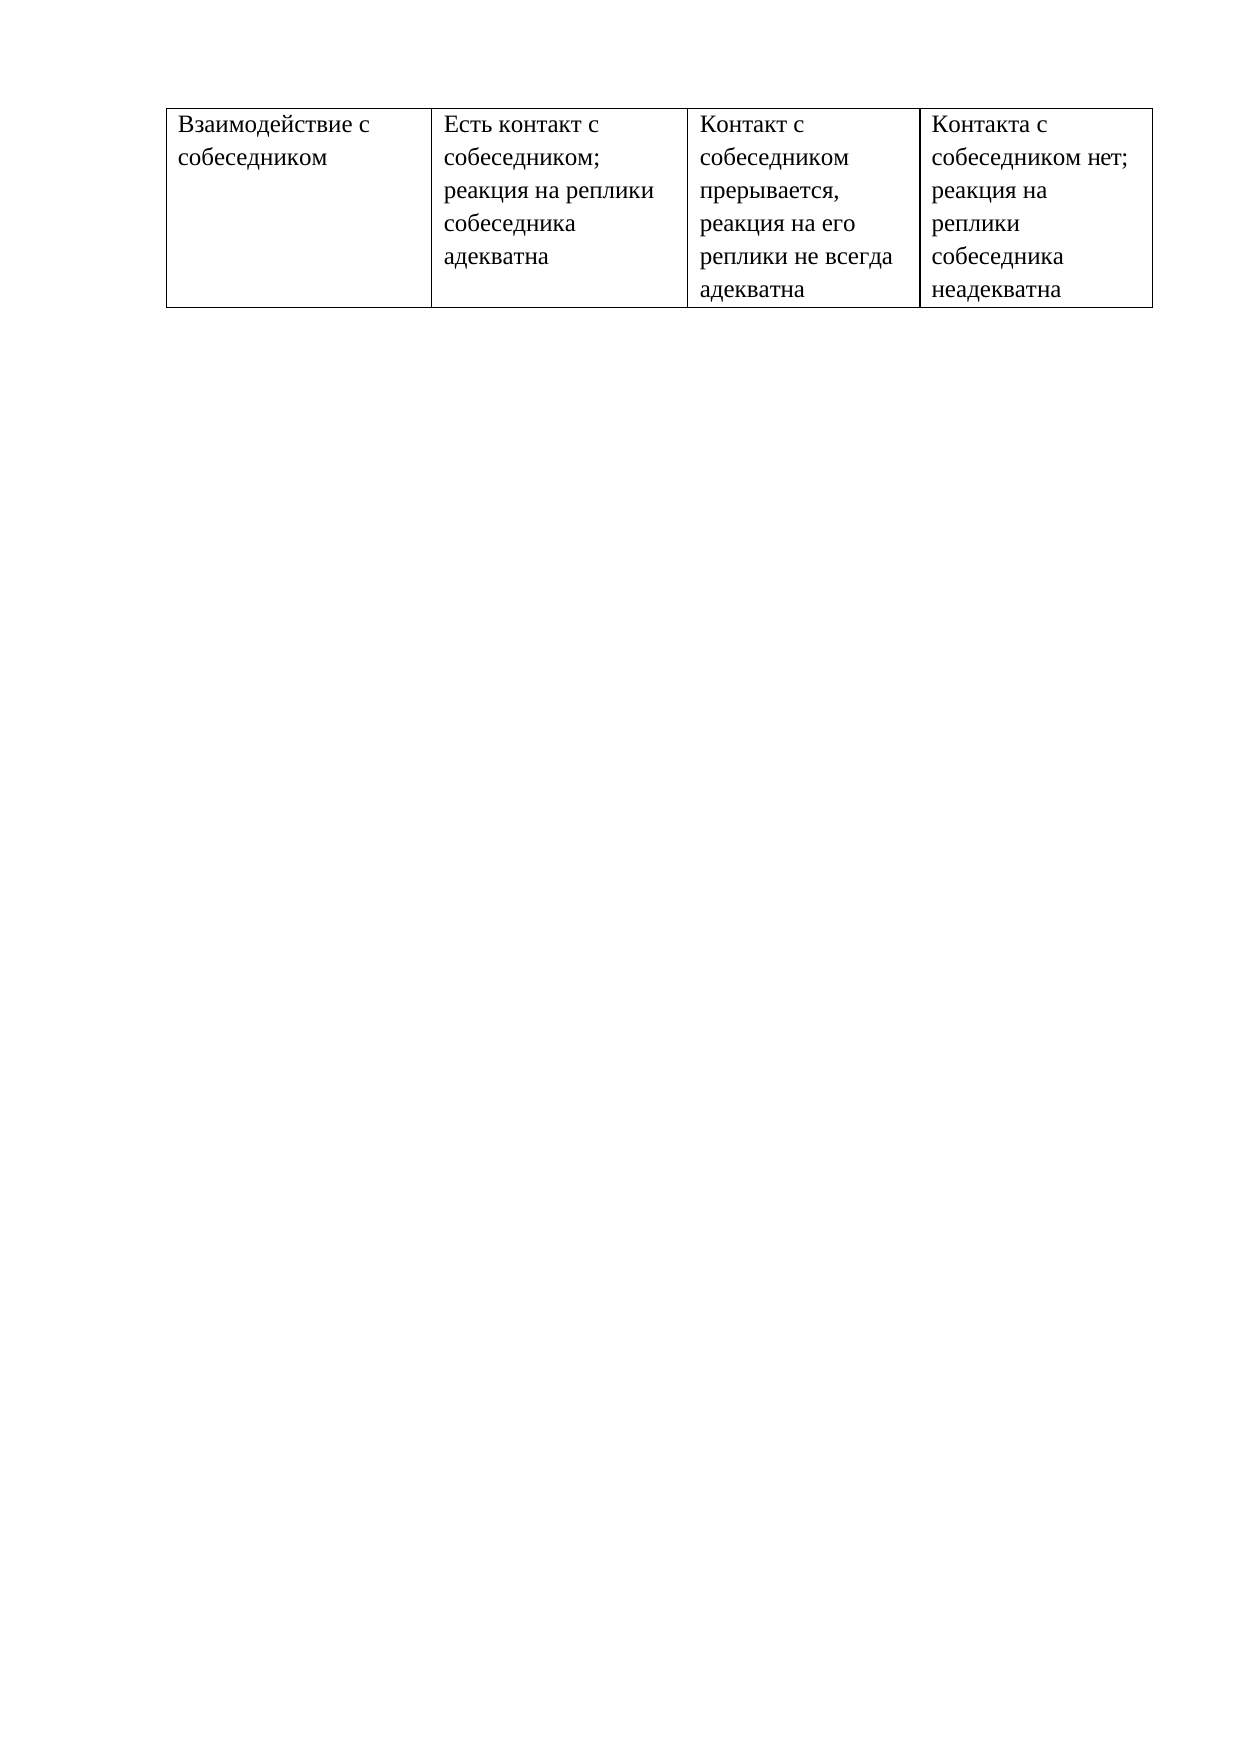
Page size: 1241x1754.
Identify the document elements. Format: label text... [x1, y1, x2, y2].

table_cell Есть контакт с собеседником; реакция на реплики собеседника адекватна [432, 109, 687, 307]
table_cell Контакта с собеседником нет; реакция на реплики собеседника неадекватна [921, 109, 1152, 307]
table_cell Взаимодействие с собеседником [167, 109, 431, 307]
table_cell Контакт с собеседником прерывается, реакция на его реплики не всегда адекватна [688, 109, 919, 307]
